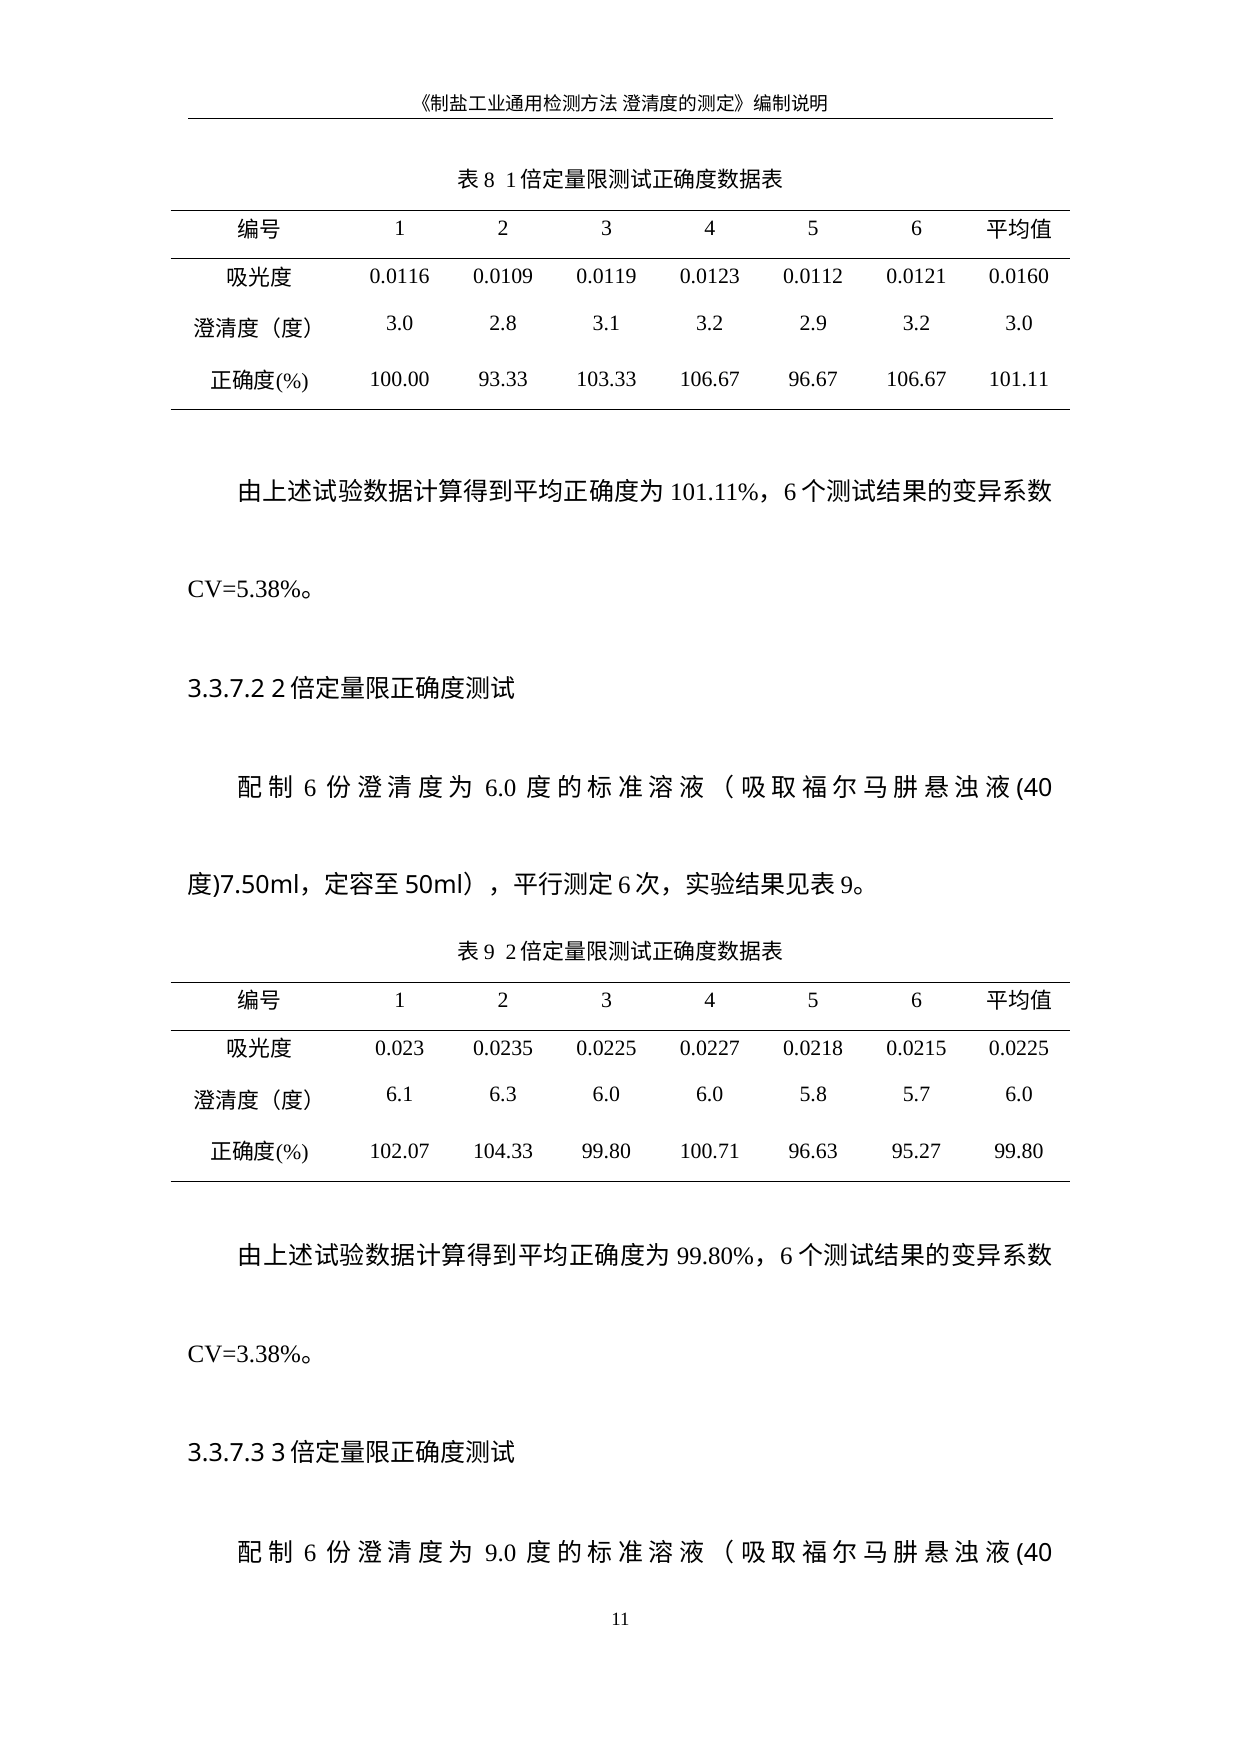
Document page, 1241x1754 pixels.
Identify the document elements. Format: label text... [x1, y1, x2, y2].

table_cell 101.11 [968, 362, 1069, 409]
table_header 3 [555, 983, 658, 1030]
table_header 3 [555, 211, 658, 258]
table_cell 0.0123 [658, 259, 761, 306]
table_cell 6.1 [348, 1078, 451, 1134]
table_cell 6.3 [451, 1078, 554, 1134]
table_header 2 [451, 211, 554, 258]
table_header 5 [761, 211, 865, 258]
table_cell 99.80 [968, 1134, 1069, 1181]
table_cell 6.0 [658, 1078, 761, 1134]
table_cell 3.0 [968, 306, 1069, 362]
table_header 2 [451, 983, 554, 1030]
table_cell 0.0235 [451, 1031, 554, 1078]
table_cell 6.0 [968, 1078, 1069, 1134]
table_cell 106.67 [658, 362, 761, 409]
table_cell 95.27 [865, 1134, 968, 1181]
table_cell 106.67 [865, 362, 968, 409]
table_cell 正确度(%) [171, 362, 348, 409]
table_header 编号 [171, 983, 348, 1030]
table_cell 吸光度 [171, 259, 348, 306]
text 由上述试验数据计算得到平均正确度为99.80%，6个测试结果的变异系数CV=3.38%。 [187, 1221, 1053, 1384]
table_cell 96.63 [761, 1134, 865, 1181]
table_cell 澄清度（度） [171, 1078, 348, 1134]
table_header 6 [865, 983, 968, 1030]
table_header 平均值 [968, 983, 1069, 1030]
table_cell 3.1 [555, 306, 658, 362]
table_cell 0.0119 [555, 259, 658, 306]
table_cell 0.0116 [348, 259, 451, 306]
table_cell 99.80 [555, 1134, 658, 1181]
table_cell 100.71 [658, 1134, 761, 1181]
text 表8 1倍定量限测试正确度数据表 [187, 162, 1053, 194]
table_cell 0.0215 [865, 1031, 968, 1078]
table_cell 正确度(%) [171, 1134, 348, 1181]
subtitle 3.3.7.2 2倍定量限正确度测试 [187, 654, 1053, 719]
table_cell 104.33 [451, 1134, 554, 1181]
table_header 1 [348, 983, 451, 1030]
table_header 4 [658, 211, 761, 258]
table_cell 5.7 [865, 1078, 968, 1134]
table_cell 5.8 [761, 1078, 865, 1134]
table_cell 0.0218 [761, 1031, 865, 1078]
table_cell 0.0121 [865, 259, 968, 306]
subtitle 3.3.7.3 3倍定量限正确度测试 [187, 1418, 1053, 1483]
text 配制6份澄清度为6.0度的标准溶液（吸取福尔马肼悬浊液(40度)7.50ml，定容至50ml），平行测定6次，实验结果见表9。 [187, 753, 1053, 916]
table_cell 0.0109 [451, 259, 554, 306]
table_cell 102.07 [348, 1134, 451, 1181]
table_header 5 [761, 983, 865, 1030]
table_cell 3.2 [865, 306, 968, 362]
table_cell 2.8 [451, 306, 554, 362]
table_cell 100.00 [348, 362, 451, 409]
table_cell 0.0227 [658, 1031, 761, 1078]
table_cell 澄清度（度） [171, 306, 348, 362]
table_header 4 [658, 983, 761, 1030]
table_cell 0.0225 [968, 1031, 1069, 1078]
table_header 1 [348, 211, 451, 258]
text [187, 1518, 1053, 1583]
table_cell 96.67 [761, 362, 865, 409]
table_cell 2.9 [761, 306, 865, 362]
table_cell 0.0225 [555, 1031, 658, 1078]
text 由上述试验数据计算得到平均正确度为101.11%，6个测试结果的变异系数CV=5.38%。 [187, 457, 1053, 619]
table_header 6 [865, 211, 968, 258]
table_cell 0.023 [348, 1031, 451, 1078]
table_cell 吸光度 [171, 1031, 348, 1078]
table_cell 93.33 [451, 362, 554, 409]
table_cell 3.2 [658, 306, 761, 362]
table_cell 6.0 [555, 1078, 658, 1134]
text 表9 2倍定量限测试正确度数据表 [187, 934, 1053, 966]
table_cell 0.0160 [968, 259, 1069, 306]
table_cell 103.33 [555, 362, 658, 409]
table_header 平均值 [968, 211, 1069, 258]
table_cell 3.0 [348, 306, 451, 362]
table_header 编号 [171, 211, 348, 258]
table_cell 0.0112 [761, 259, 865, 306]
